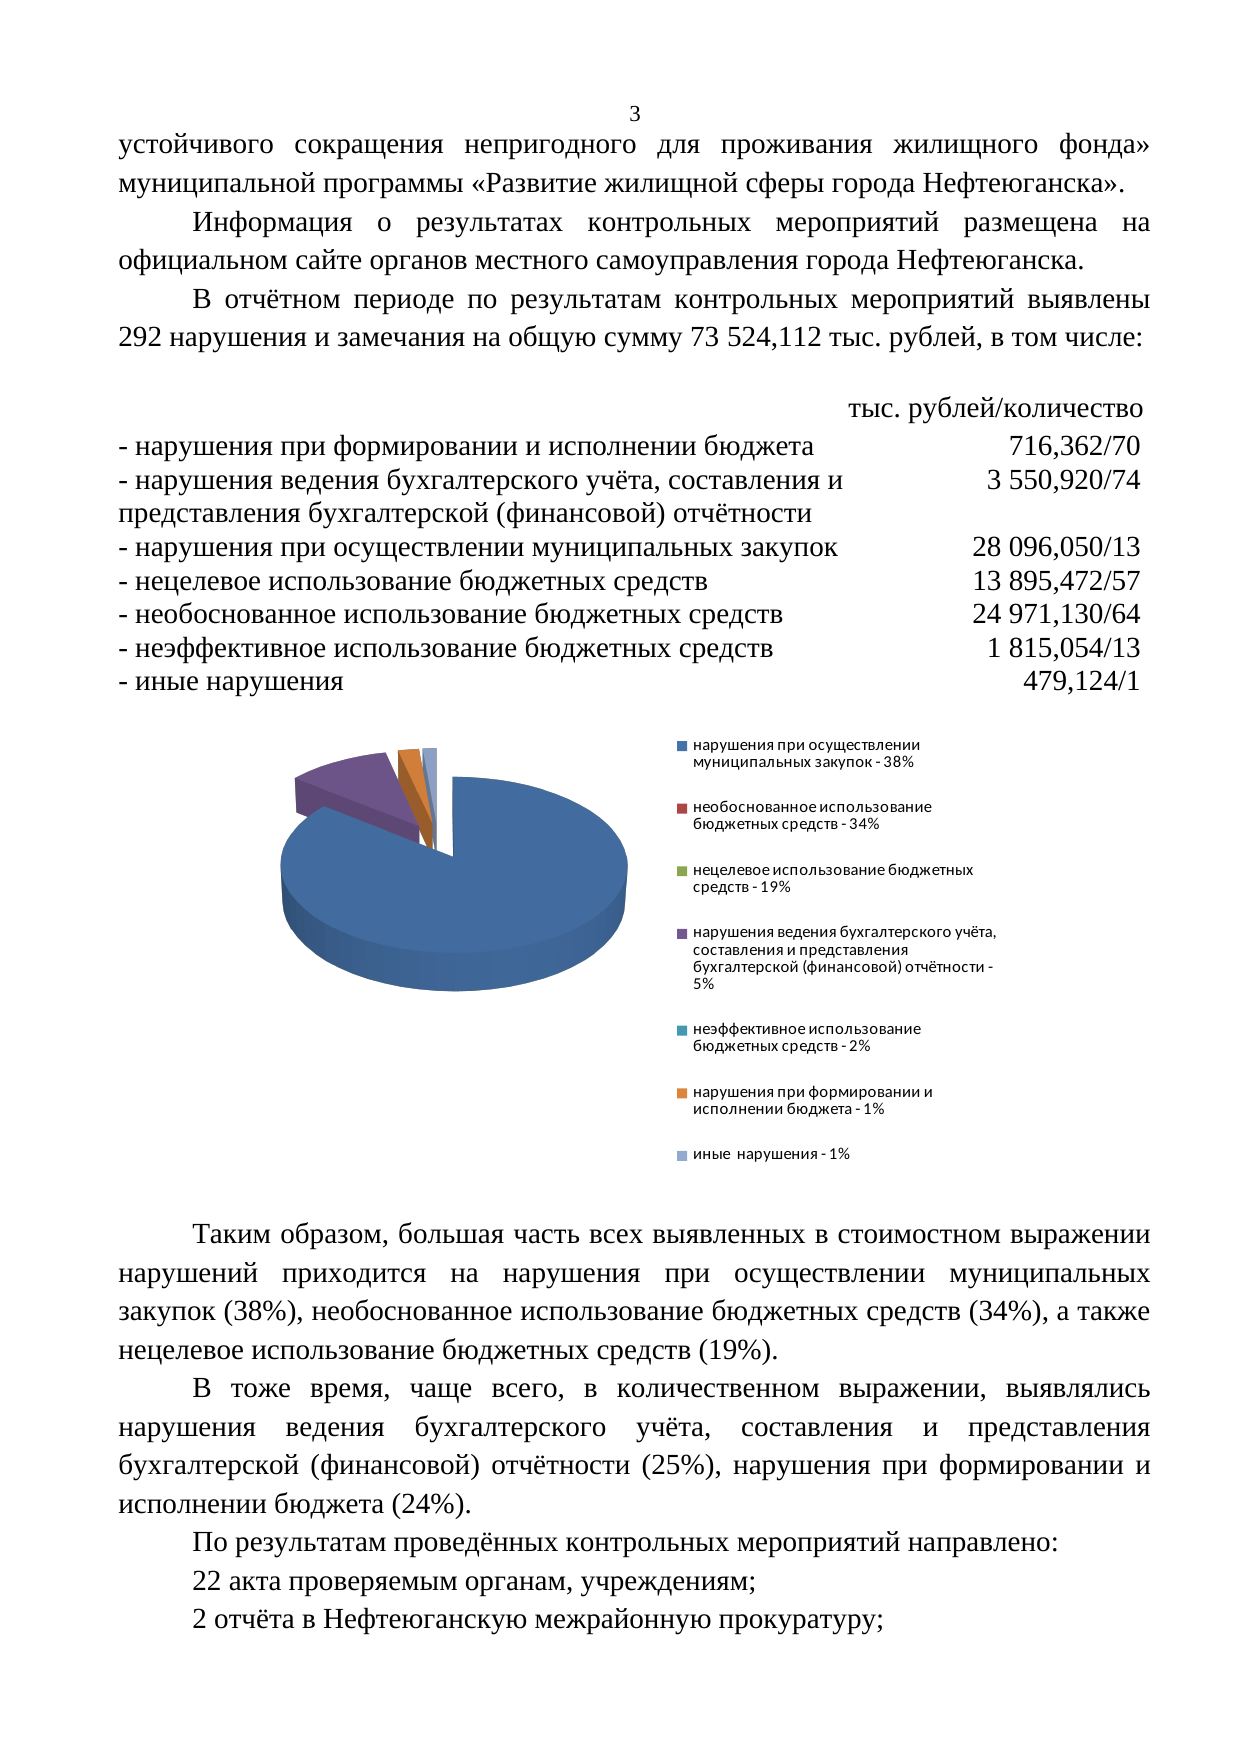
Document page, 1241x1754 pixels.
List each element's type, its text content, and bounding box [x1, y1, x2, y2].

text В тоже время, чаще всего, в количественном выражении, выявлялись нарушения ведения бухгалтерского учёта, составления и представления бухгалтерской (финансовой) отчётности (25%), нарушения при формировании и исполнении бюджета (24%). [118, 1370, 1152, 1519]
table_header 716,362/70 [871, 429, 1152, 462]
text Таким образом, большая часть всех выявленных в стоимостном выражении нарушений приходится на нарушения при осуществлении муниципальных закупок (38%), необоснованное использование бюджетных средств (34%), а также нецелевое использование бюджетных средств (19%). [118, 1216, 1152, 1365]
table_cell - неэффективное использование бюджетных средств - иные нарушения [107, 630, 871, 697]
table_header - нарушения при формировании и исполнении бюджета [107, 429, 871, 462]
table_cell - нарушения при осуществлении муниципальных закупок [107, 529, 871, 563]
text В отчётном периоде по результатам контрольных мероприятий выявлены 292 нарушения и замечания на общую сумму 73 524,112 тыс. рублей, в том числе: [118, 281, 1152, 353]
text тыс. рублей/количество [118, 390, 1152, 423]
table_cell 1 815,054/13 479,124/1 [871, 630, 1152, 697]
table_cell - нарушения ведения бухгалтерского учёта, составления и представления бухгалтерской (финансовой) отчётности [107, 462, 871, 529]
table_cell 28 096,050/13 [871, 529, 1152, 563]
text Информация о результатах контрольных мероприятий размещена на официальном сайте органов местного самоуправления города Нефтеюганска. [118, 204, 1152, 276]
table_cell - нецелевое использование бюджетных средств [107, 563, 871, 596]
text 22 акта проверяемым органам, учреждениям; [118, 1563, 1152, 1597]
text 2 отчёта в Нефтеюганскую межрайонную прокуратуру; [118, 1602, 1152, 1635]
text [118, 127, 1152, 199]
text По результатам проведённых контрольных мероприятий направлено: [118, 1524, 1152, 1558]
table_cell 3 550,920/74 [871, 462, 1152, 529]
table_cell - необоснованное использование бюджетных средств [107, 596, 871, 630]
table_cell 13 895,472/57 [871, 563, 1152, 596]
table_cell 24 971,130/64 [871, 596, 1152, 630]
